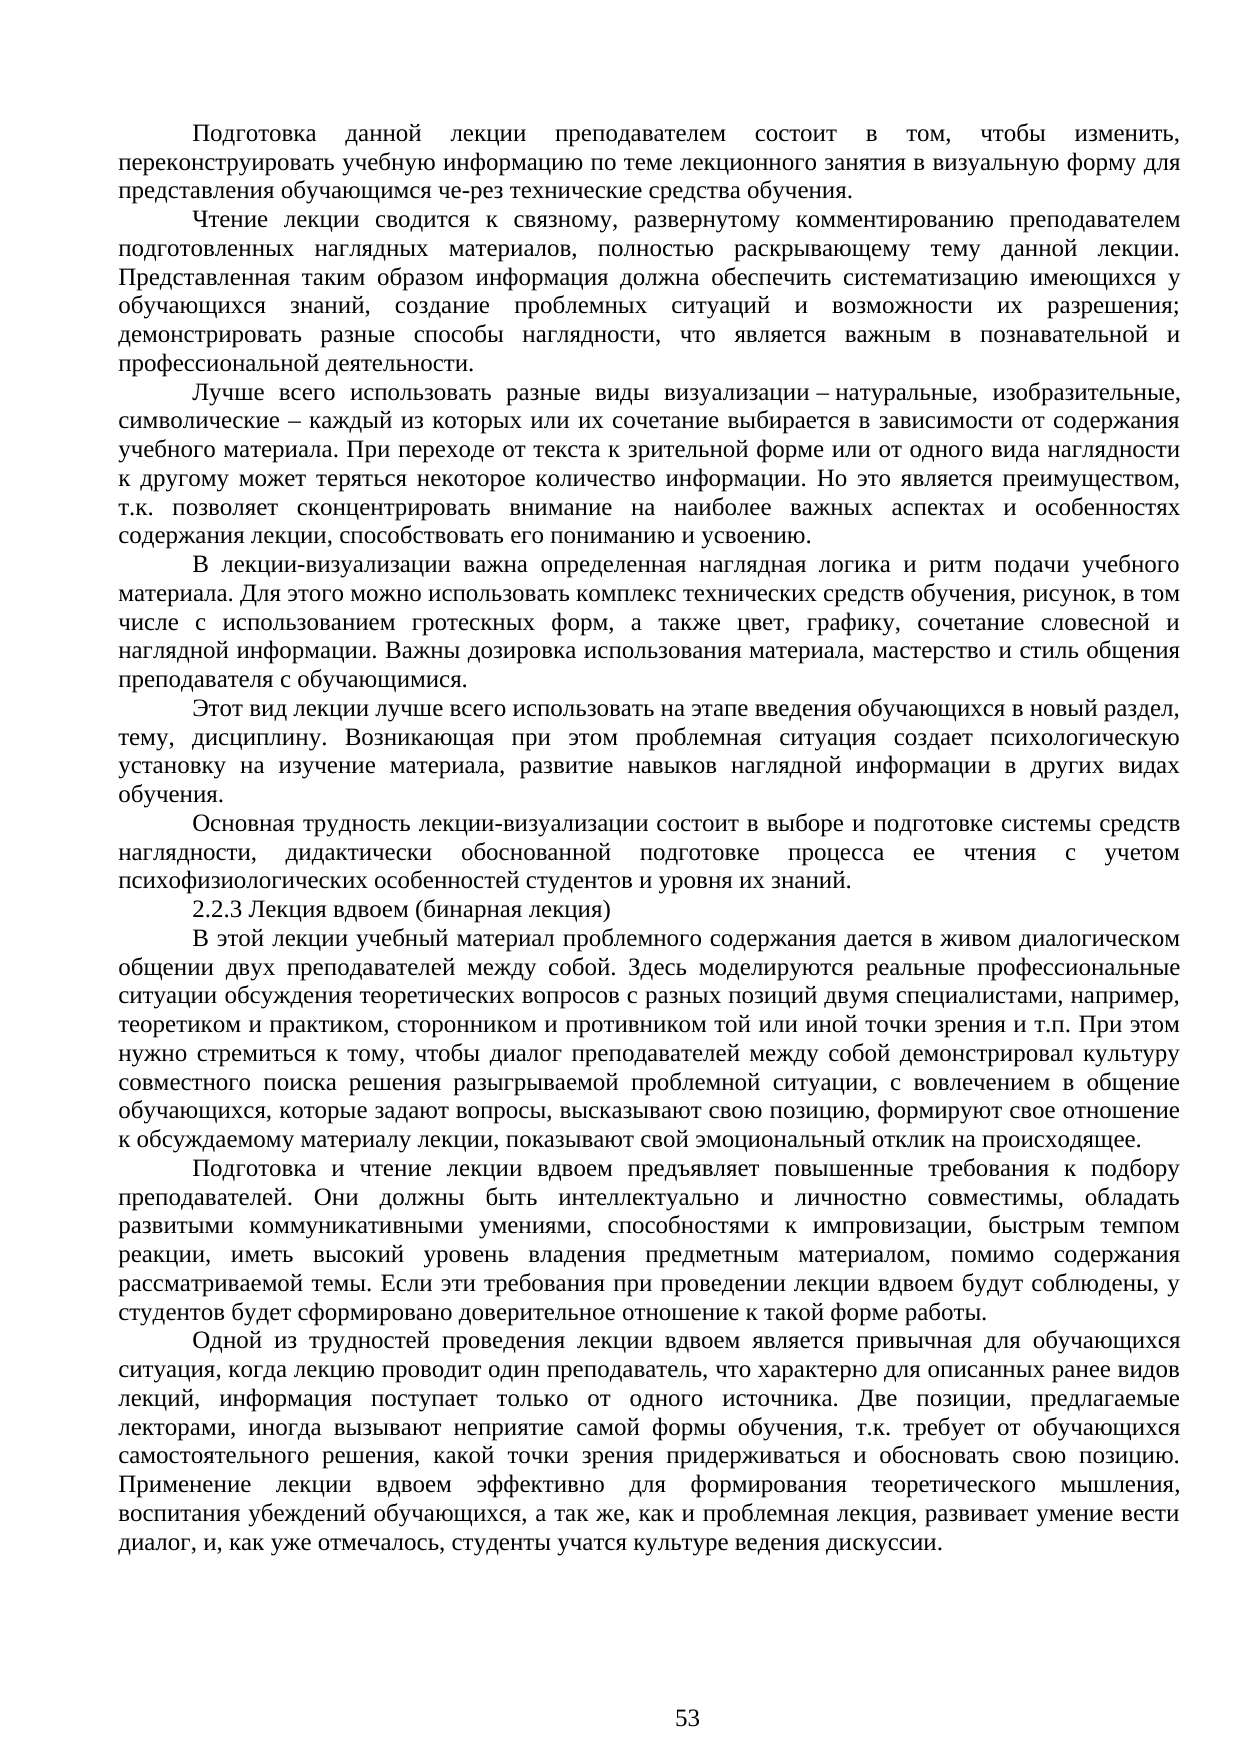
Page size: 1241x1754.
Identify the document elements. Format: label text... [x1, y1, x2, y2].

text Одной из трудностей проведения лекции вдвоем является привычная для обучающихся ситуация, когда лекцию проводит один преподаватель, что характерно для описанных ранее видов лекций, информация поступает только от одного источника. Две позиции, предлагаемые лекторами, иногда вызывают неприятие самой формы обучения, т.к. требует от обучающихся самостоятельного решения, какой точки зрения придерживаться и обосновать свою позицию. Применение лекции вдвоем эффективно для формирования теоретического мышления, воспитания убеждений обучающихся, а так же, как и проблемная лекция, развивает умение вести диалог, и, как уже отмечалось, студенты учатся культуре ведения дискуссии. [118, 1326, 1181, 1556]
text Лучше всего использовать разные виды визуализации – натуральные, изобразительные, символические – каждый из которых или их сочетание выбирается в зависимости от содержания учебного материала. При переходе от текста к зрительной форме или от одного вида наглядности к другому может теряться некоторое количество информации. Но это является преимуществом, т.к. позволяет сконцентрировать внимание на наиболее важных аспектах и особенностях содержания лекции, способствовать его пониманию и усвоению. [118, 377, 1181, 549]
text Основная трудность лекции-визуализации состоит в выборе и подготовке системы средств наглядности, дидактически обоснованной подготовке процесса ее чтения с учетом психофизиологических особенностей студентов и уровня их знаний. [118, 808, 1181, 894]
text В лекции-визуализации важна определенная наглядная логика и ритм подачи учебного материала. Для этого можно использовать комплекс технических средств обучения, рисунок, в том числе с использованием гротескных форм, а также цвет, графику, сочетание словесной и наглядной информации. Важны дозировка использования материала, мастерство и стиль общения преподавателя с обучающимися. [118, 549, 1181, 693]
text Подготовка и чтение лекции вдвоем предъявляет повышенные требования к подбору преподавателей. Они должны быть интеллектуально и личностно совместимы, обладать развитыми коммуникативными умениями, способностями к импровизации, быстрым темпом реакции, иметь высокий уровень владения предметным материалом, помимо содержания рассматриваемой темы. Если эти требования при проведении лекции вдвоем будут соблюдены, у студентов будет сформировано доверительное отношение к такой форме работы. [118, 1153, 1181, 1326]
text Этот вид лекции лучше всего использовать на этапе введения обучающихся в новый раздел, тему, дисциплину. Возникающая при этом проблемная ситуация создает психологическую установку на изучение материала, развитие навыков наглядной информации в других видах обучения. [118, 693, 1181, 808]
text Подготовка данной лекции преподавателем состоит в том, чтобы изменить, переконструировать учебную информацию по теме лекционного занятия в визуальную форму для представления обучающимся че-рез технические средства обучения. [118, 118, 1181, 204]
text В этой лекции учебный материал проблемного содержания дается в живом диалогическом общении двух преподавателей между собой. Здесь моделируются реальные профессиональные ситуации обсуждения теоретических вопросов с разных позиций двумя специалистами, например, теоретиком и практиком, сторонником и противником той или иной точки зрения и т.п. При этом нужно стремиться к тому, чтобы диалог преподавателей между собой демонстрировал культуру совместного поиска решения разыгрываемой проблемной ситуации, с вовлечением в общение обучающихся, которые задают вопросы, высказывают свою позицию, формируют свое отношение к обсуждаемому материалу лекции, показывают свой эмоциональный отклик на происходящее. [118, 923, 1181, 1153]
text 2.2.3 Лекция вдвоем (бинарная лекция) [118, 894, 1181, 923]
text Чтение лекции сводится к связному, развернутому комментированию преподавателем подготовленных наглядных материалов, полностью раскрывающему тему данной лекции. Представленная таким образом информация должна обеспечить систематизацию имеющихся у обучающихся знаний, создание проблемных ситуаций и возможности их разрешения; демонстрировать разные способы наглядности, что является важным в познавательной и профессиональной деятельности. [118, 204, 1181, 377]
